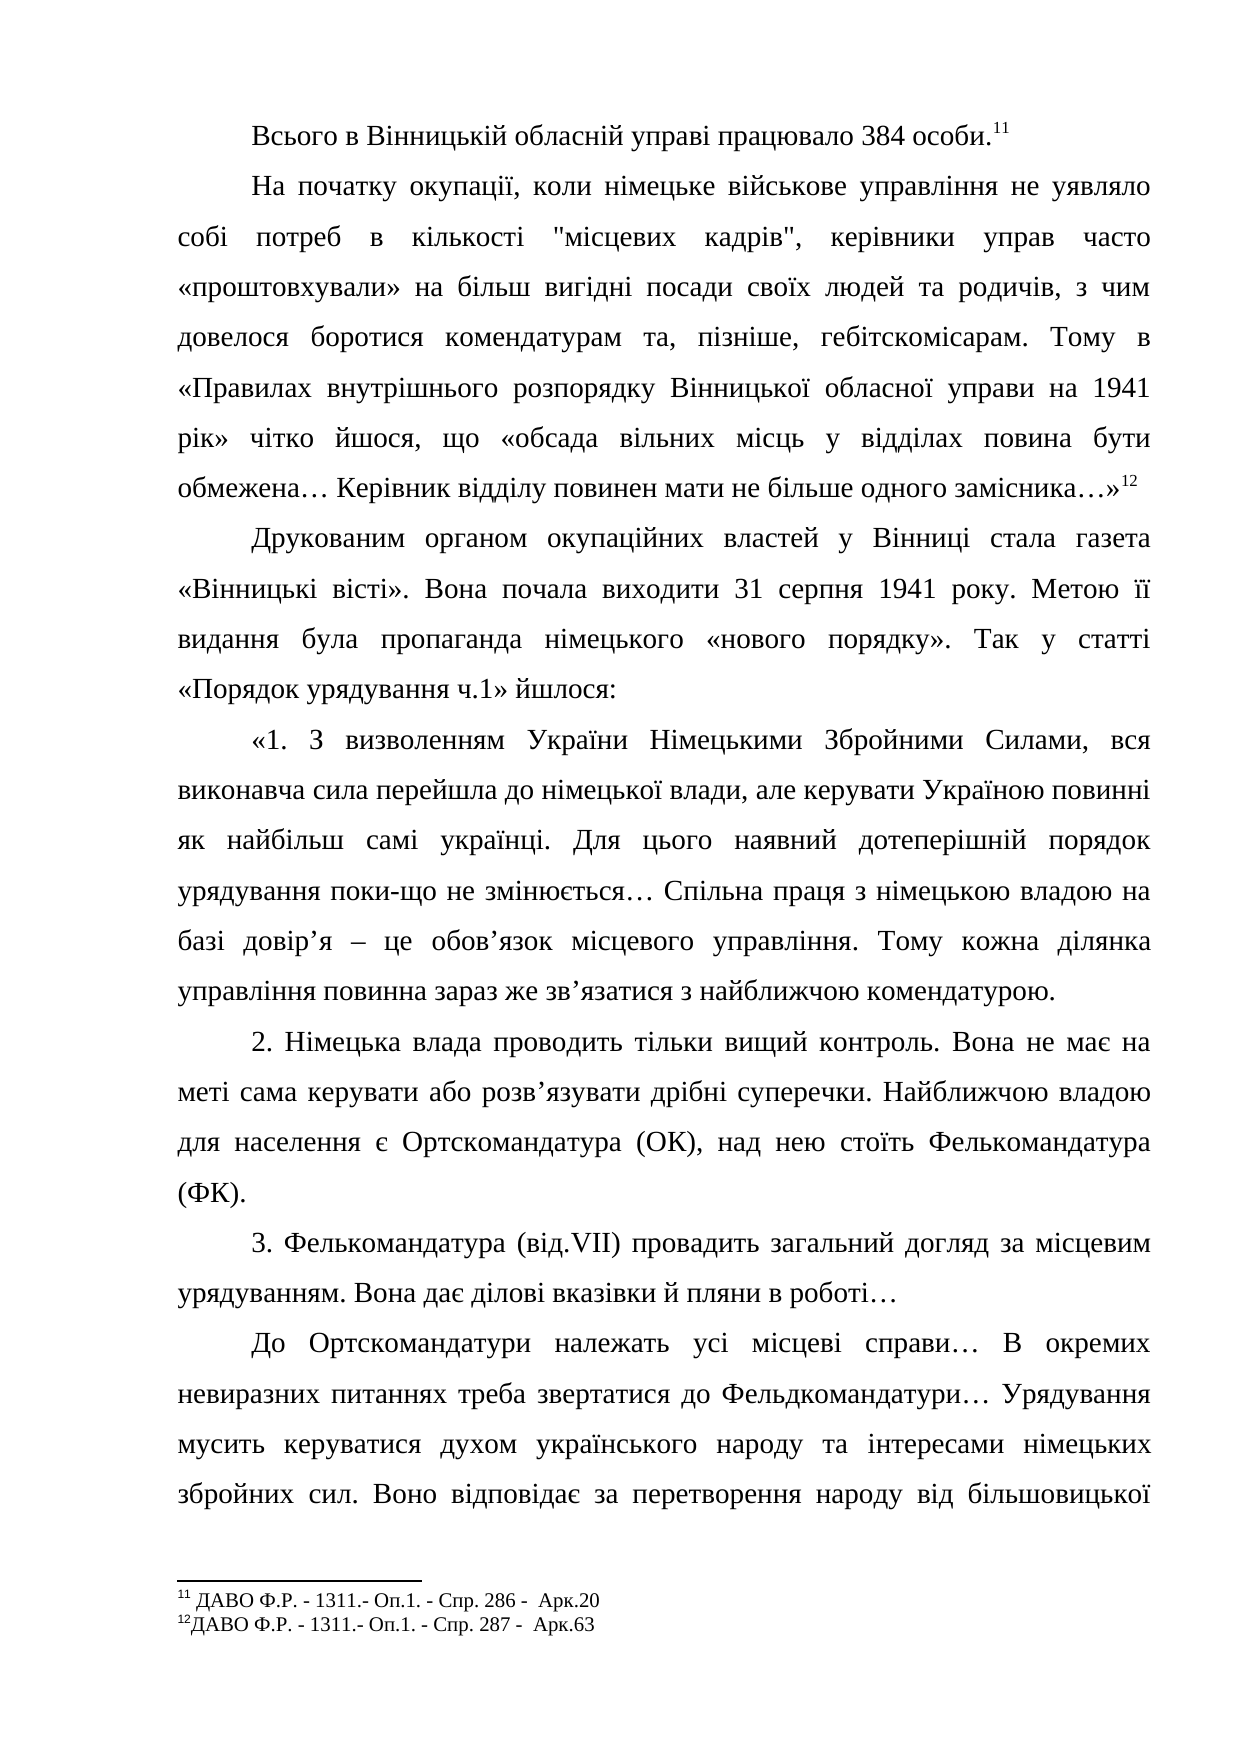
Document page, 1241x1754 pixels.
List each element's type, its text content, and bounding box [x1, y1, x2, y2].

text 2. Німецька влада проводить тільки вищий контроль. Вона не має на меті сама керувати або розв’язувати дрібні суперечки. Найближчою владою для населення є Ортскомандатура (ОК), над нею стоїть Фелькомандатура (ФК). [177, 1024, 1152, 1208]
text «1. З визволенням України Німецькими Збройними Силами, вся виконавча сила перейшла до німецької влади, але керувати Україною повинні як найбільш самі українці. Для цього наявний дотеперішній порядок урядування поки-що не змінюється… Спільна праця з німецькою владою на базі довір’я – це обов’язок місцевого управління. Тому кожна ділянка управління повинна зараз же зв’язатися з найближчою комендатурою. [177, 722, 1152, 1007]
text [177, 1326, 1152, 1510]
text Всього в Вінницькій обласній управі працювало 384 особи. [177, 118, 1152, 152]
text На початку окупації, коли німецьке військове управління не уявляло собі потреб в кількості "місцевих кадрів", керівники управ часто «проштовхували» на більш вигідні посади своїх людей та родичів, з чим довелося боротися комендатурам та, пізніше, гебітскомісарам. Тому в «Правилах внутрішнього розпорядку Вінницької обласної управи на 1941 рік» чітко йшося, що «обсада вільних місць у відділах повина бути обмежена… Керівник відділу повинен мати не більше одного замісника…» [177, 168, 1152, 504]
text Друкованим органом окупаційних властей у Вінниці стала газета «Вінницькі вісті». Вона почала виходити 31 серпня 1941 року. Метою її видання була пропаганда німецького «нового порядку». Так у статті «Порядок урядування ч.1» йшлося: [177, 521, 1152, 705]
text 3. Фелькомандатура (від.VІІ) провадить загальний догляд за місцевим урядуванням. Вона дає ділові вказівки й пляни в роботі… [177, 1225, 1152, 1309]
